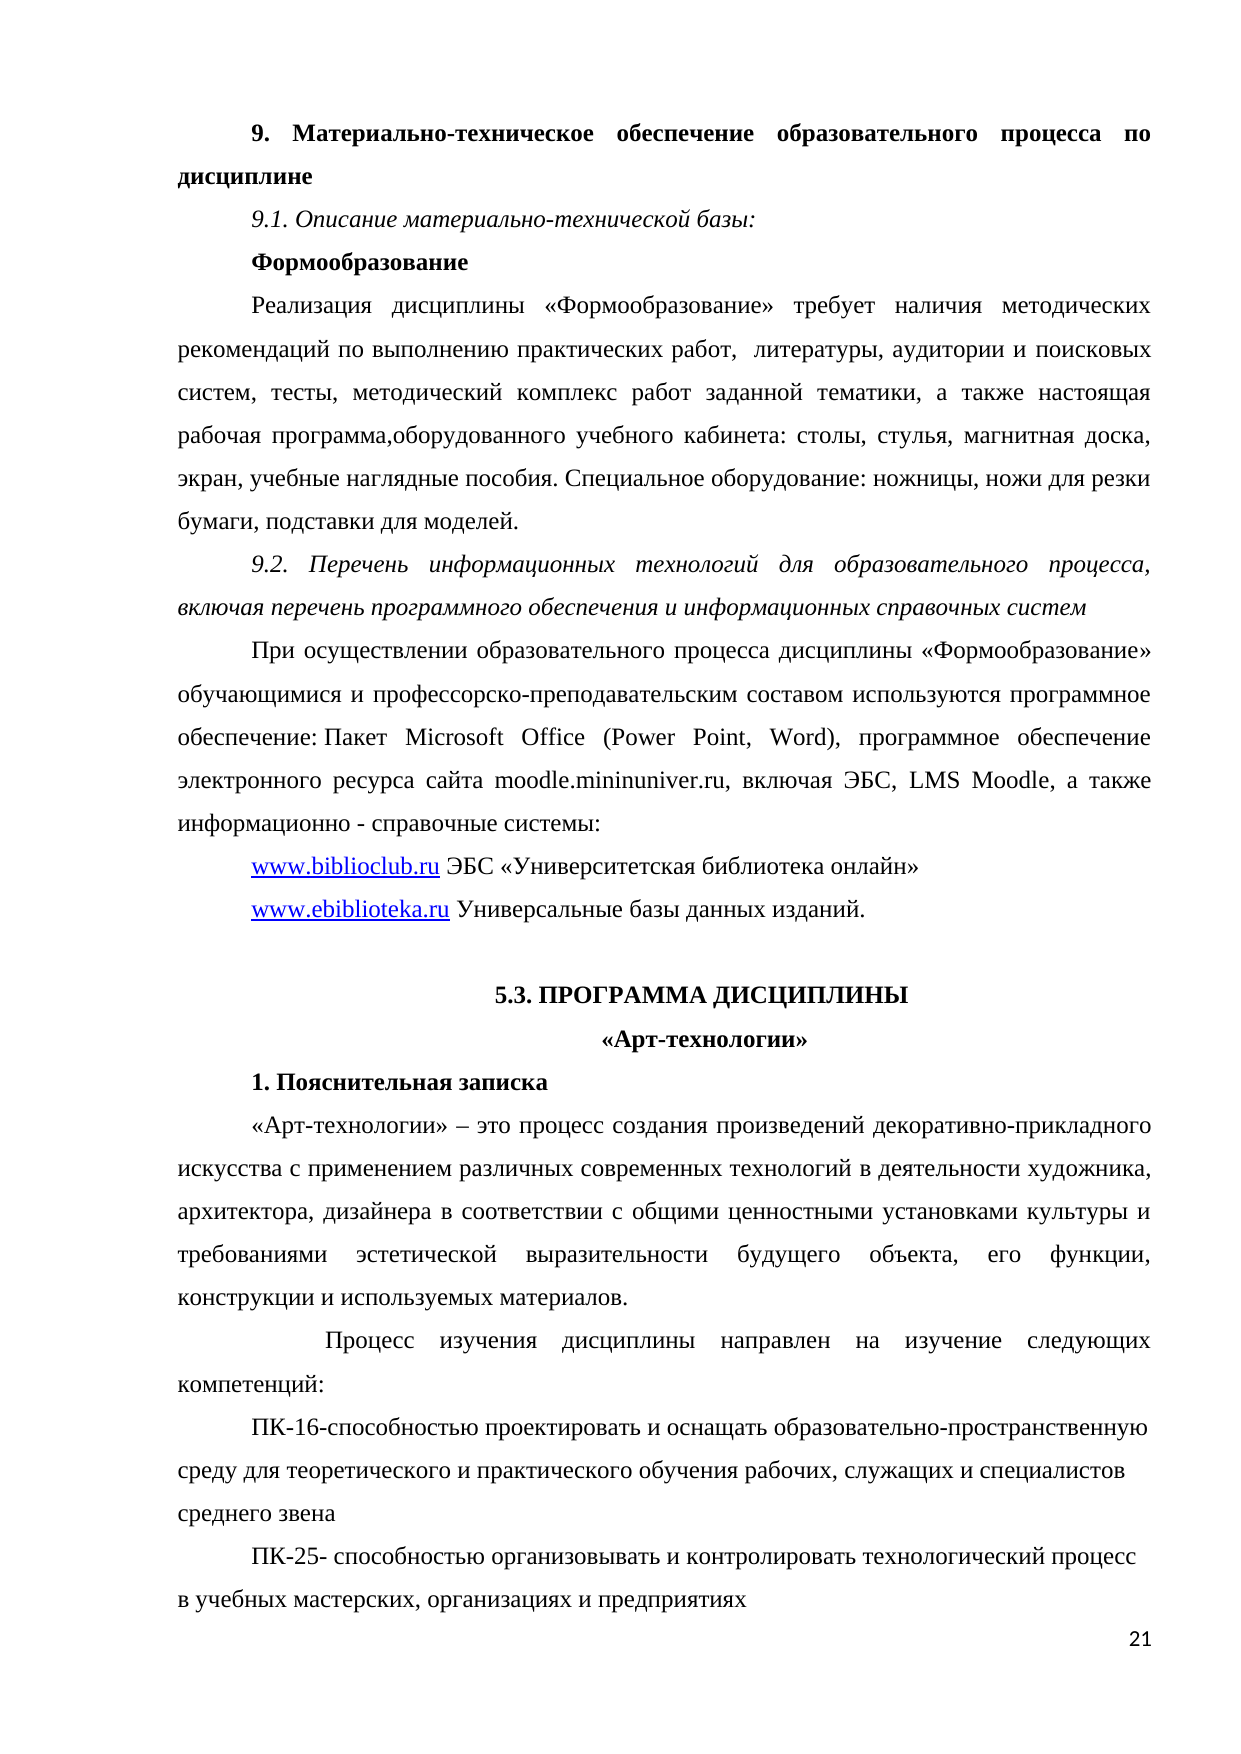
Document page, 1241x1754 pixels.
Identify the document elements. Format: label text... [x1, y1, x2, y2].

text www.ebiblioteka.ru Универсальные базы данных изданий. [177, 894, 1152, 923]
text 9.2. Перечень информационных технологий для образовательного процесса, включая перечень программного обеспечения и информационных справочных систем [177, 549, 1152, 621]
text «Арт-технологии» [177, 1024, 1152, 1052]
text 9. Материально-техническое обеспечение образовательного процесса по дисциплине [177, 118, 1152, 190]
text 9.1. Описание материально-технической базы: [177, 204, 1152, 233]
text Реализация дисциплины «Формообразование» требует наличия методических рекомендаций по выполнению практических работ, литературы, аудитории и поисковых систем, тесты, методический комплекс работ заданной тематики, а также настоящая рабочая программа,оборудованного учебного кабинета: столы, стулья, магнитная доска, экран, учебные наглядные пособия. Специальное оборудование: ножницы, ножи для резки бумаги, подставки для моделей. [177, 291, 1152, 535]
text При осуществлении образовательного процесса дисциплины «Формообразование» обучающимися и профессорско-преподавательским составом используются программное обеспечение: Пакет Microsoft Office (Power Point, Word), программное обеспечение электронного ресурса сайта moodle.mininuniver.ru, включая ЭБС, LMS Moodle, а также информационно - справочные системы: [177, 636, 1152, 837]
text 5.3. ПРОГРАММА ДИСЦИПЛИНЫ [177, 981, 1152, 1009]
text Процесс изучения дисциплины направлен на изучение следующих компетенций: [177, 1326, 1152, 1397]
text «Арт-технологии» – это процесс создания произведений декоративно-прикладного искусства с применением различных современных технологий в деятельности художника, архитектора, дизайнера в соответствии с общими ценностными установками культуры и требованиями эстетической выразительности будущего объекта, его функции, конструкции и используемых материалов. [177, 1110, 1152, 1311]
text 1. Пояснительная записка [177, 1067, 1152, 1096]
text ПК-16-способностью проектировать и оснащать образовательно-пространственную среду для теоретического и практического обучения рабочих, служащих и специалистов среднего звена [177, 1412, 1152, 1527]
text Формообразование [177, 247, 1152, 276]
text www.biblioclub.ru ЭБС «Университетская библиотека онлайн» [177, 851, 1152, 880]
text ПК-25- способностью организовывать и контролировать технологический процесс в учебных мастерских, организациях и предприятиях [177, 1541, 1152, 1613]
